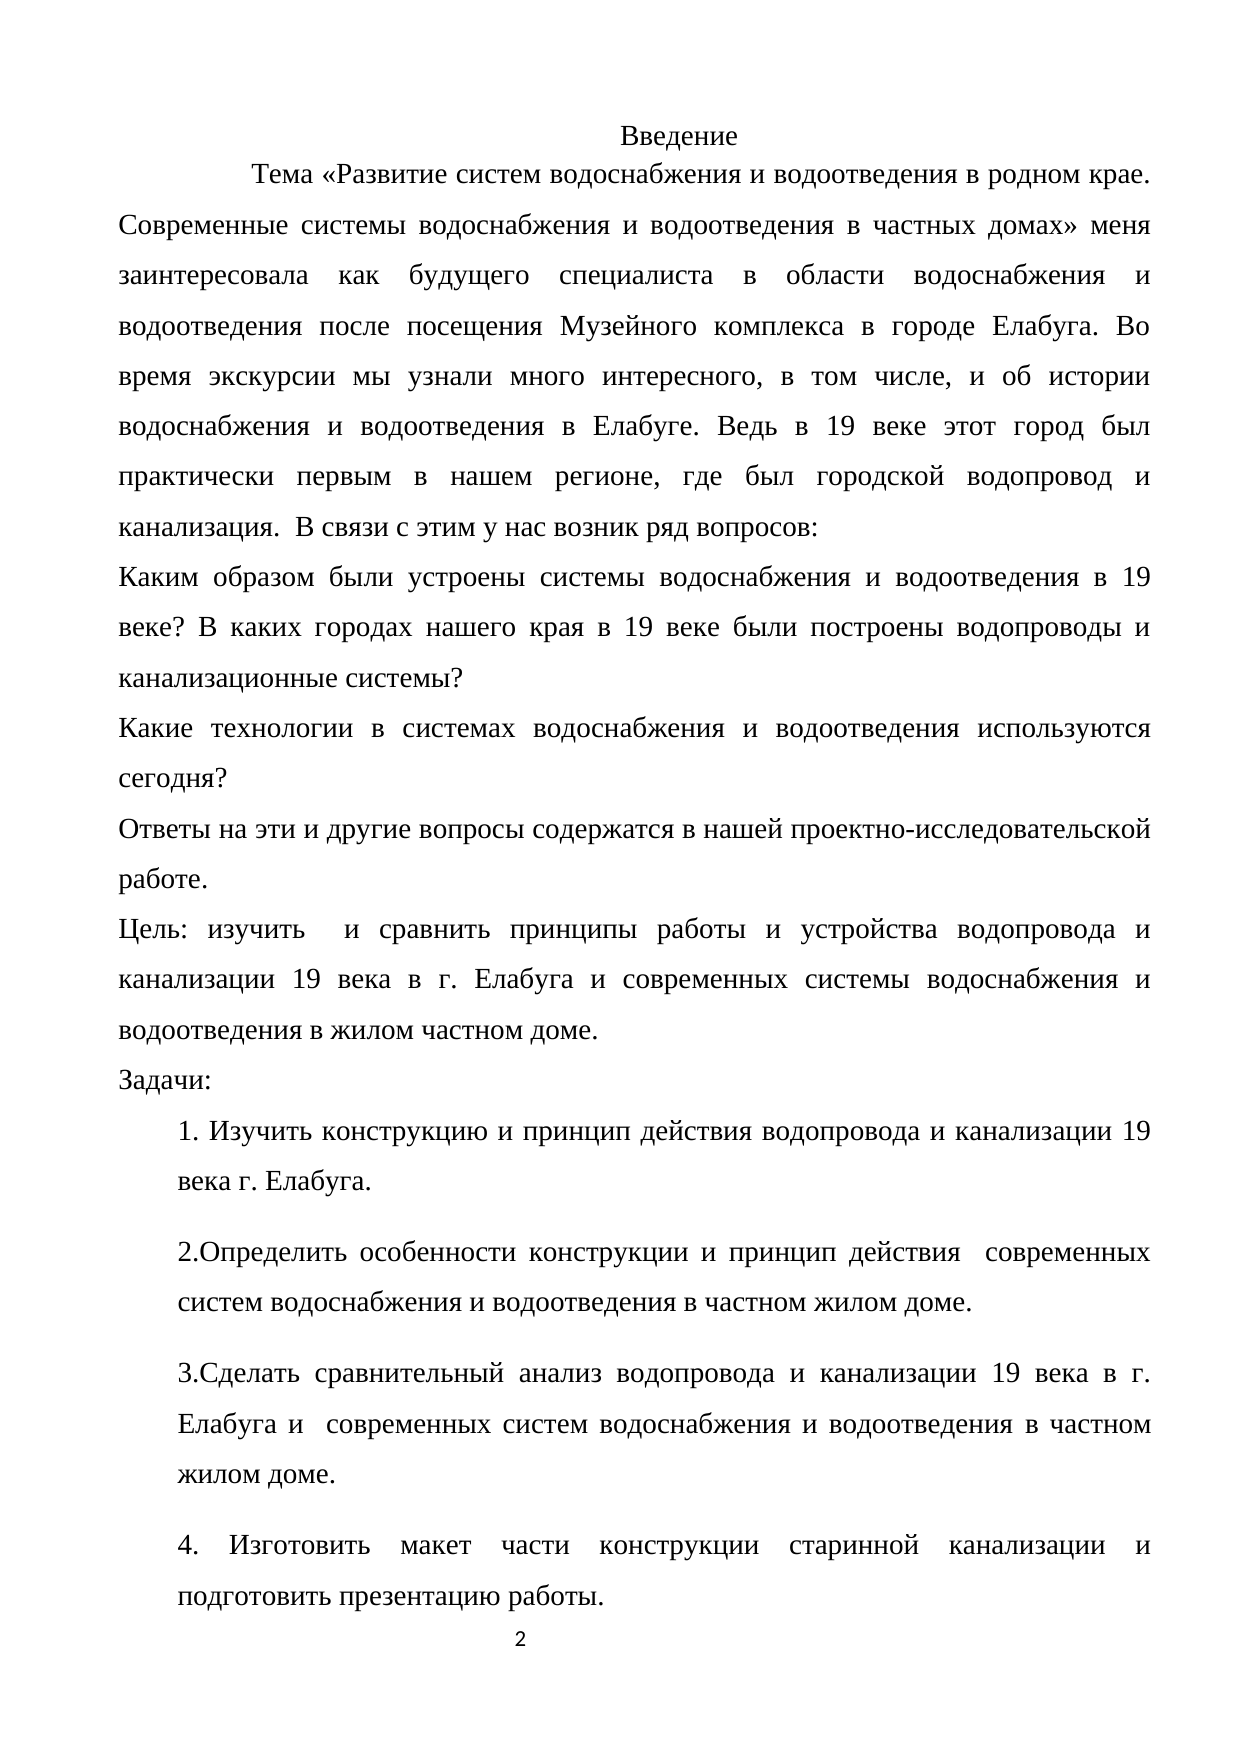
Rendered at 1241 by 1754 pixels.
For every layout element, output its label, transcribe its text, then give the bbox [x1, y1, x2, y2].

text 4. Изготовить макет части конструкции старинной канализации и подготовить презентацию работы. [177, 1527, 1152, 1611]
text Ответы на эти и другие вопросы содержатся в нашей проектно-исследовательской работе. [118, 811, 1152, 894]
text Цель: изучить и сравнить принципы работы и устройства водопровода и канализации 19 века в г. Елабуга и современных системы водоснабжения и водоотведения в жилом частном доме. [118, 911, 1152, 1046]
text Задачи: [118, 1062, 1152, 1096]
text 2.Определить особенности конструкции и принцип действия современных систем водоснабжения и водоотведения в частном жилом доме. [177, 1234, 1152, 1318]
text Введение [487, 118, 1152, 152]
text Какие технологии в системах водоснабжения и водоотведения используются сегодня? [118, 710, 1152, 794]
text Тема «Развитие систем водоснабжения и водоотведения в родном крае. Современные системы водоснабжения и водоотведения в частных домах» меня заинтересовала как будущего специалиста в области водоснабжения и водоотведения после посещения Музейного комплекса в городе Елабуга. Во время экскурсии мы узнали много интересного, в том числе, и об истории водоснабжения и водоотведения в Елабуге. Ведь в 19 веке этот город был практически первым в нашем регионе, где был городской водопровод и канализация. В связи с этим у нас возник ряд вопросов: [118, 157, 1152, 542]
text 1. Изучить конструкцию и принцип действия водопровода и канализации 19 века г. Елабуга. [177, 1113, 1152, 1196]
text 3.Сделать сравнительный анализ водопровода и канализации 19 века в г. Елабуга и современных систем водоснабжения и водоотведения в частном жилом доме. [177, 1356, 1152, 1490]
text Каким образом были устроены системы водоснабжения и водоотведения в 19 веке? В каких городах нашего края в 19 веке были построены водопроводы и канализационные системы? [118, 559, 1152, 693]
